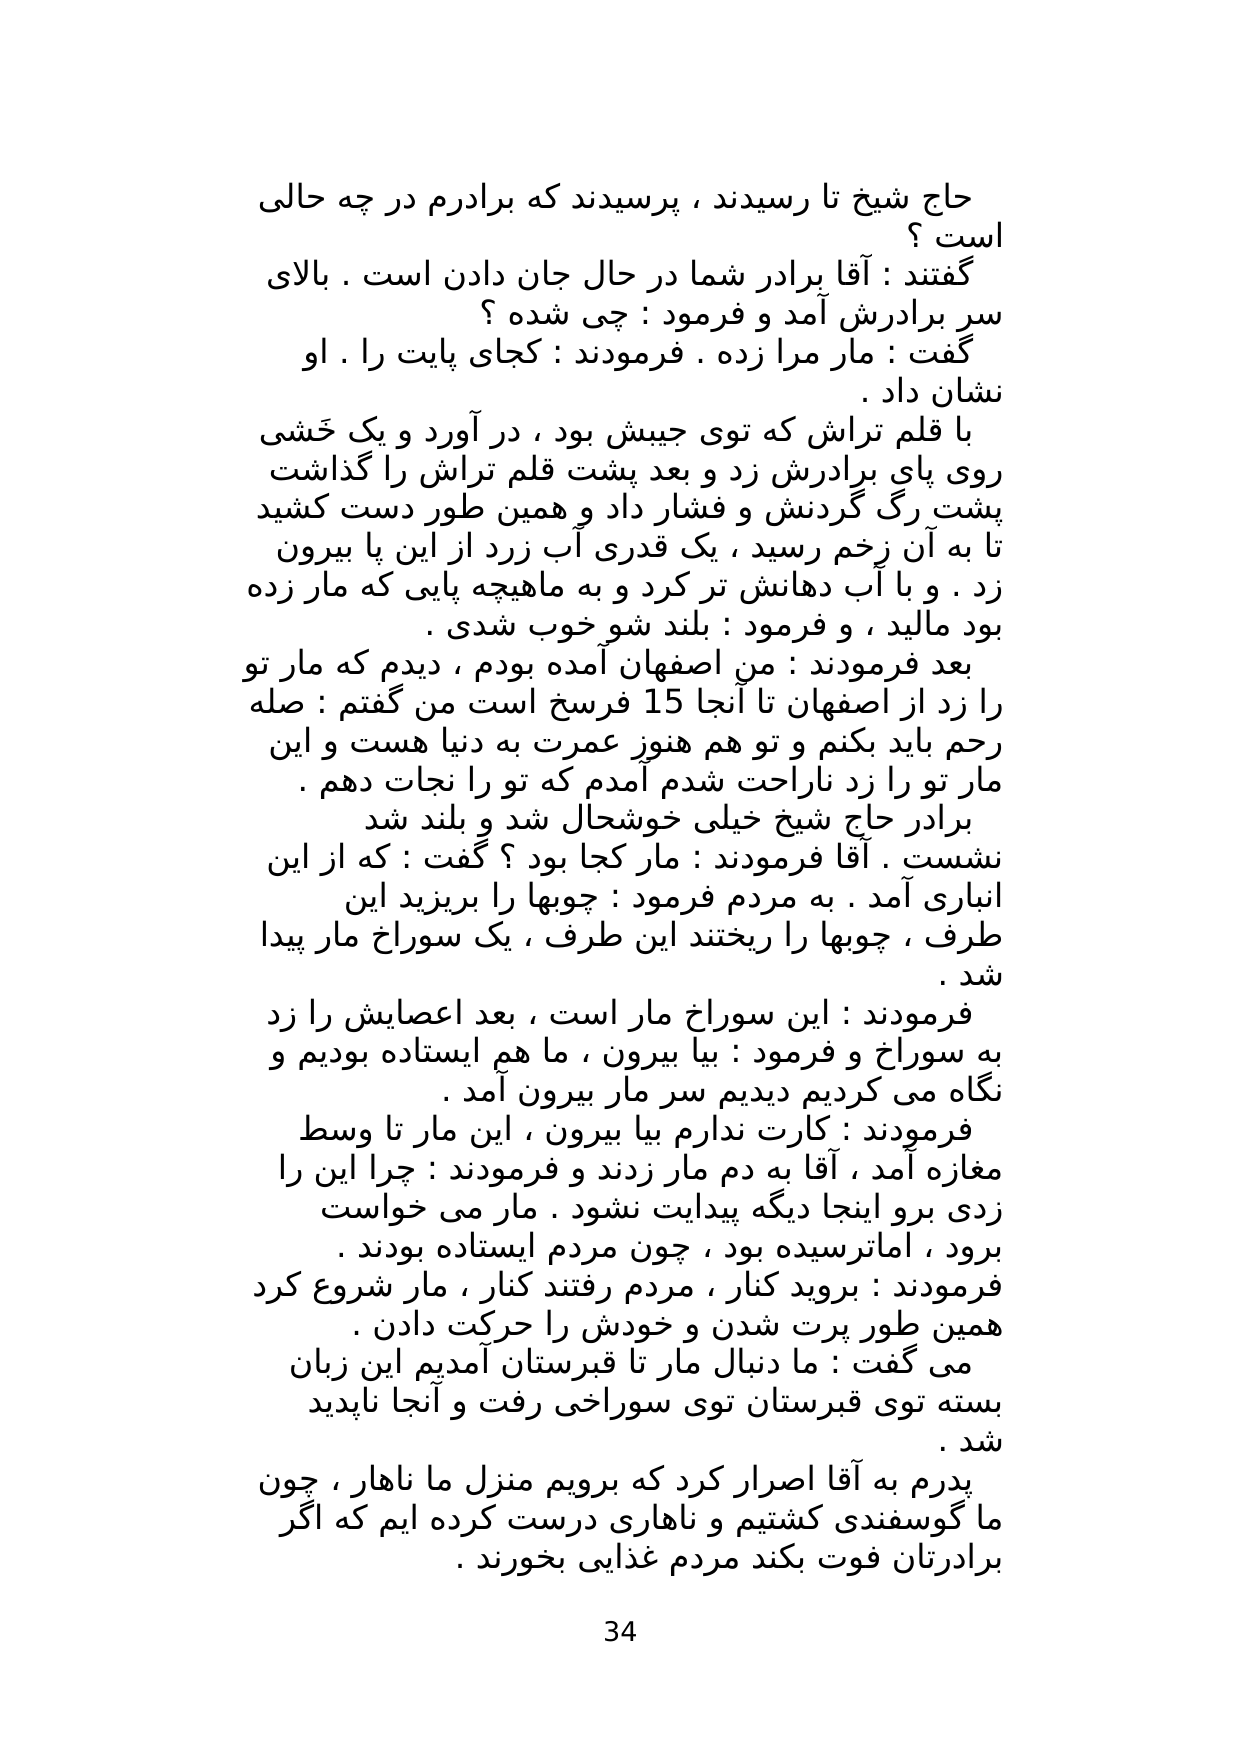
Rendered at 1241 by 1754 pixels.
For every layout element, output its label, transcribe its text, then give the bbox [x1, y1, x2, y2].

text با قلم تراش که توی جیبش بود ، در آورد و یک خَشی روی پای برادرش زد و بعد پشت قلم تراش را گذاشت پشت رگ گردنش و فشار داد و همین طور دست کشید تا به آن زخم رسید ، یک قدری آب زرد از این پا بیرون زد . و با آب دهانش تر کرد و به ماهیچه پایی که مار زده بود مالید ، و فرمود : بلند شو خوب شدی . [236, 410, 1004, 643]
text پدرم به آقا اصرار کرد که برویم منزل ما ناهار ، چون ما گوسفندی کشتیم و ناهاری درست کرده ایم که اگر برادرتان فوت بکند مردم غذایی بخورند . [236, 1459, 1004, 1576]
text حاج شیخ تا رسیدند ، پرسیدند که برادرم در چه حالی است ؟ [236, 177, 1004, 255]
text گفت : مار مرا زده . فرمودند : کجای پایت را . او نشان داد . [236, 333, 1004, 410]
text فرمودند : کارت ندارم بیا بیرون ، این مار تا وسط مغازه آمد ، آقا به دم مار زدند و فرمودند : چرا این را زدی برو اینجا دیگه پیدایت نشود . مار می خواست برود ، اماترسیده بود ، چون مردم ایستاده بودند . فرمودند : بروید کنار ، مردم رفتند کنار ، مار شروع کرد همین طور پرت شدن و خودش را حرکت دادن . [236, 1110, 1004, 1343]
text بعد فرمودند : من اصفهان آمده بودم ، دیدم که مار تو را زد از اصفهان تا آنجا 15 فرسخ است من گفتم : صله رحم باید بکنم و تو هم هنوز عمرت به دنیا هست و این مار تو را زد ناراحت شدم آمدم که تو را نجات دهم . [236, 643, 1004, 799]
text گفتند : آقا برادر شما در حال جان دادن است . بالای سر برادرش آمد و فرمود : چی شده ؟ [236, 255, 1004, 333]
text فرمودند : این سوراخ مار است ، بعد اعصایش را زد به سوراخ و فرمود : بیا بیرون ، ما هم ایستاده بودیم و نگاه می کردیم دیدیم سر مار بیرون آمد . [236, 993, 1004, 1110]
text برادر حاج شیخ خیلی خوشحال شد و بلند شد نشست . آقا فرمودند : مار کجا بود ؟ گفت : که از این انباری آمد . به مردم فرمود : چوبها را بریزید این طرف ، چوبها را ریختند این طرف ، یک سوراخ مار پیدا شد . [236, 799, 1004, 993]
text می گفت : ما دنبال مار تا قبرستان آمدیم این زبان بسته توی قبرستان توی سوراخی رفت و آنجا ناپدید شد . [236, 1343, 1004, 1459]
